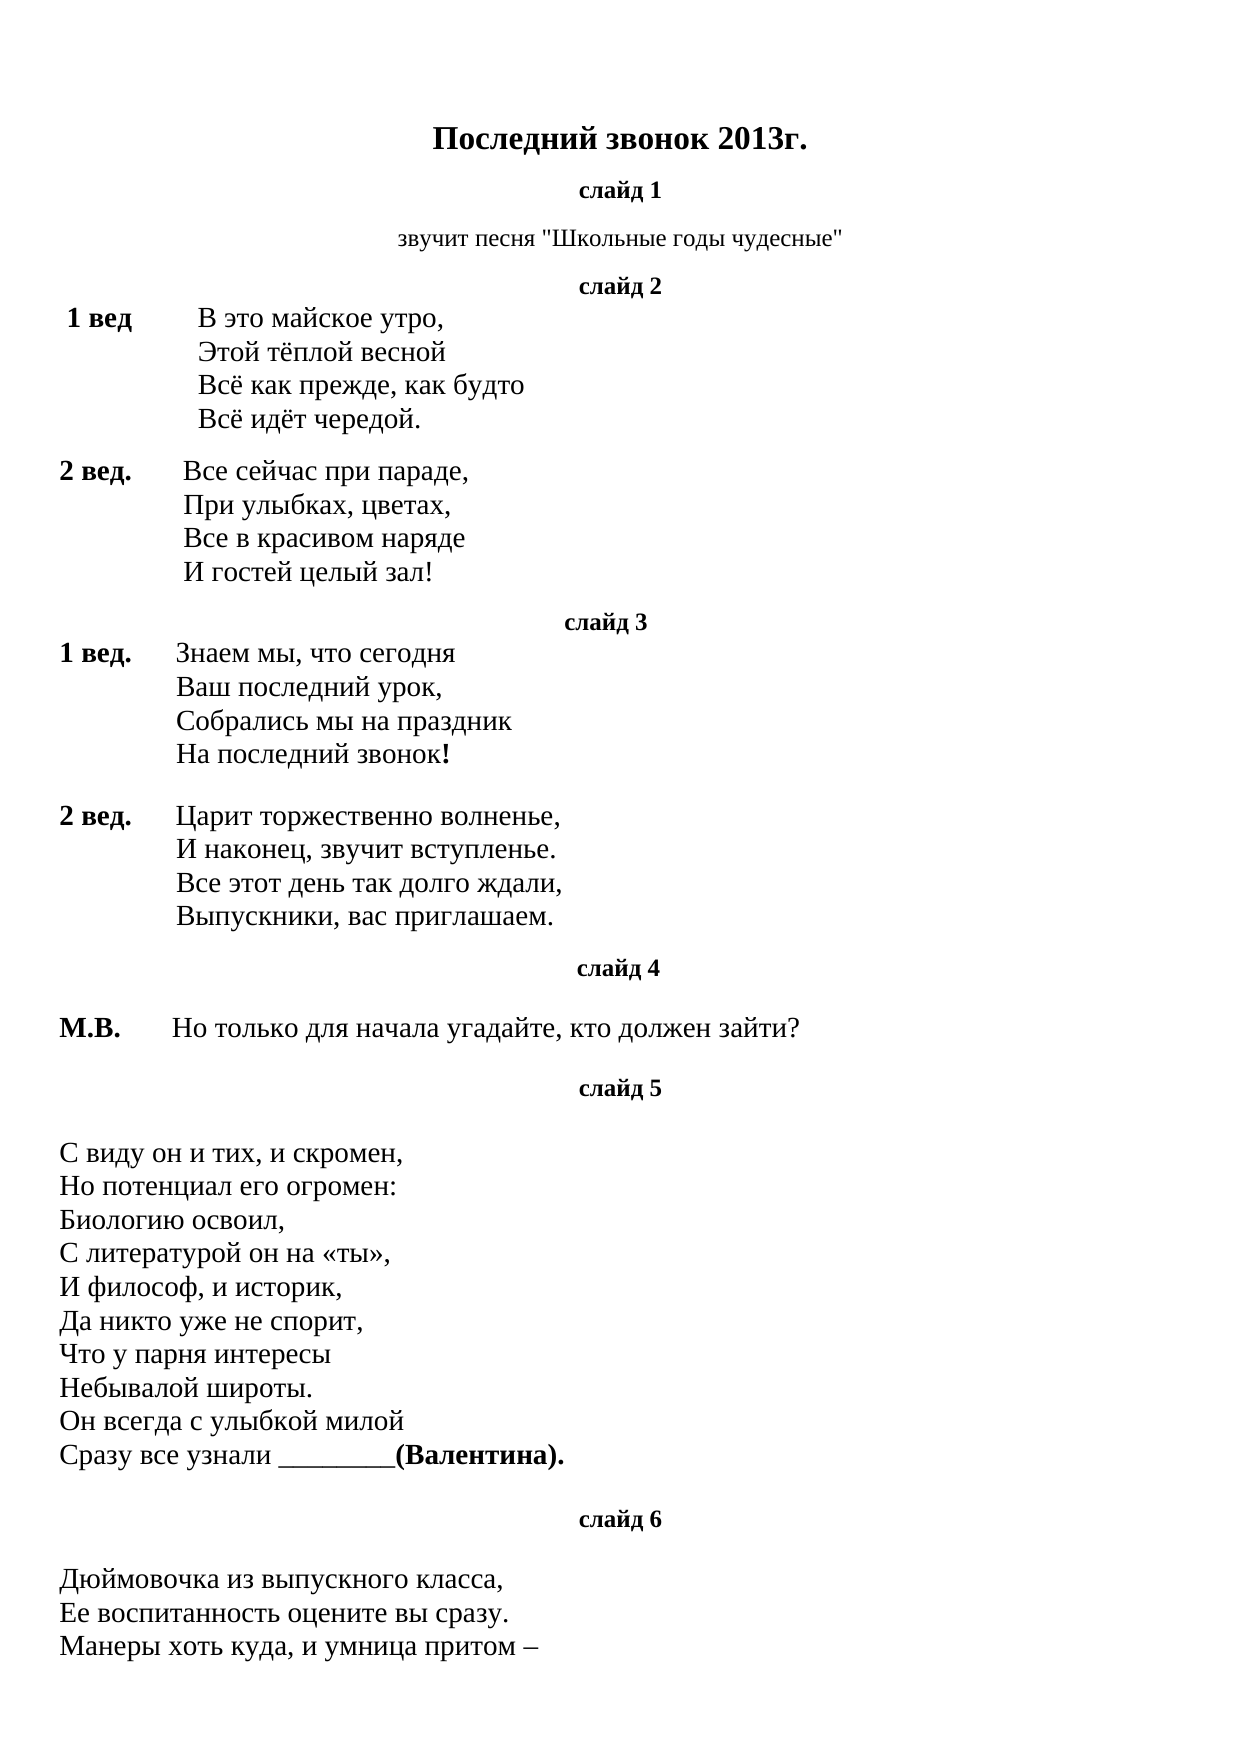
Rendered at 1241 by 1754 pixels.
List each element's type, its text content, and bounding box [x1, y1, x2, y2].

text Сразу все узнали ________(Валентина). [59, 1437, 1181, 1470]
text Всё как прежде, как будто [59, 367, 1181, 401]
text На последний звонок! [59, 736, 1181, 770]
text И гостей целый зал! [59, 554, 1181, 588]
text слайд 1 [59, 176, 1181, 204]
text звучит песня "Школьные годы чудесные" [59, 223, 1181, 252]
text Собрались мы на праздник [59, 703, 1181, 736]
text М.В. Но только для начала угадайте, кто должен зайти? [59, 1010, 1181, 1044]
text 1 вед. Знаем мы, что сегодня [59, 636, 1181, 669]
text При улыбках, цветах, [59, 487, 1181, 521]
text Ваш последний урок, [59, 669, 1181, 703]
text слайд 4 [59, 953, 1181, 982]
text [59, 1561, 1181, 1662]
text 2 вед. Все сейчас при параде, [59, 453, 1181, 487]
text С виду он и тих, и скромен, Но потенциал его огромен: Биологию освоил, С литературой он на «ты», И философ, и историк, Да никто уже не спорит, Что у парня интересы Небывалой широты. Он всегда с улыбкой милой [59, 1135, 1181, 1437]
text 2 вед. Царит торжественно волненье, [59, 798, 1181, 831]
text Всё идёт чередой. [59, 401, 1181, 434]
text 1 вед В это майское утро, [59, 300, 1181, 334]
text слайд 6 [59, 1504, 1181, 1533]
text Все в красивом наряде [59, 521, 1181, 554]
text Этой тёплой весной [59, 334, 1181, 367]
text Все этот день так долго ждали, [59, 865, 1181, 898]
text слайд 3 [59, 607, 1181, 636]
text слайд 5 [59, 1073, 1181, 1101]
text слайд 2 [59, 271, 1181, 300]
text Выпускники, вас приглашаем. [59, 898, 1181, 932]
text И наконец, звучит вступленье. [59, 831, 1181, 865]
text Последний звонок 2013г. [59, 118, 1181, 156]
